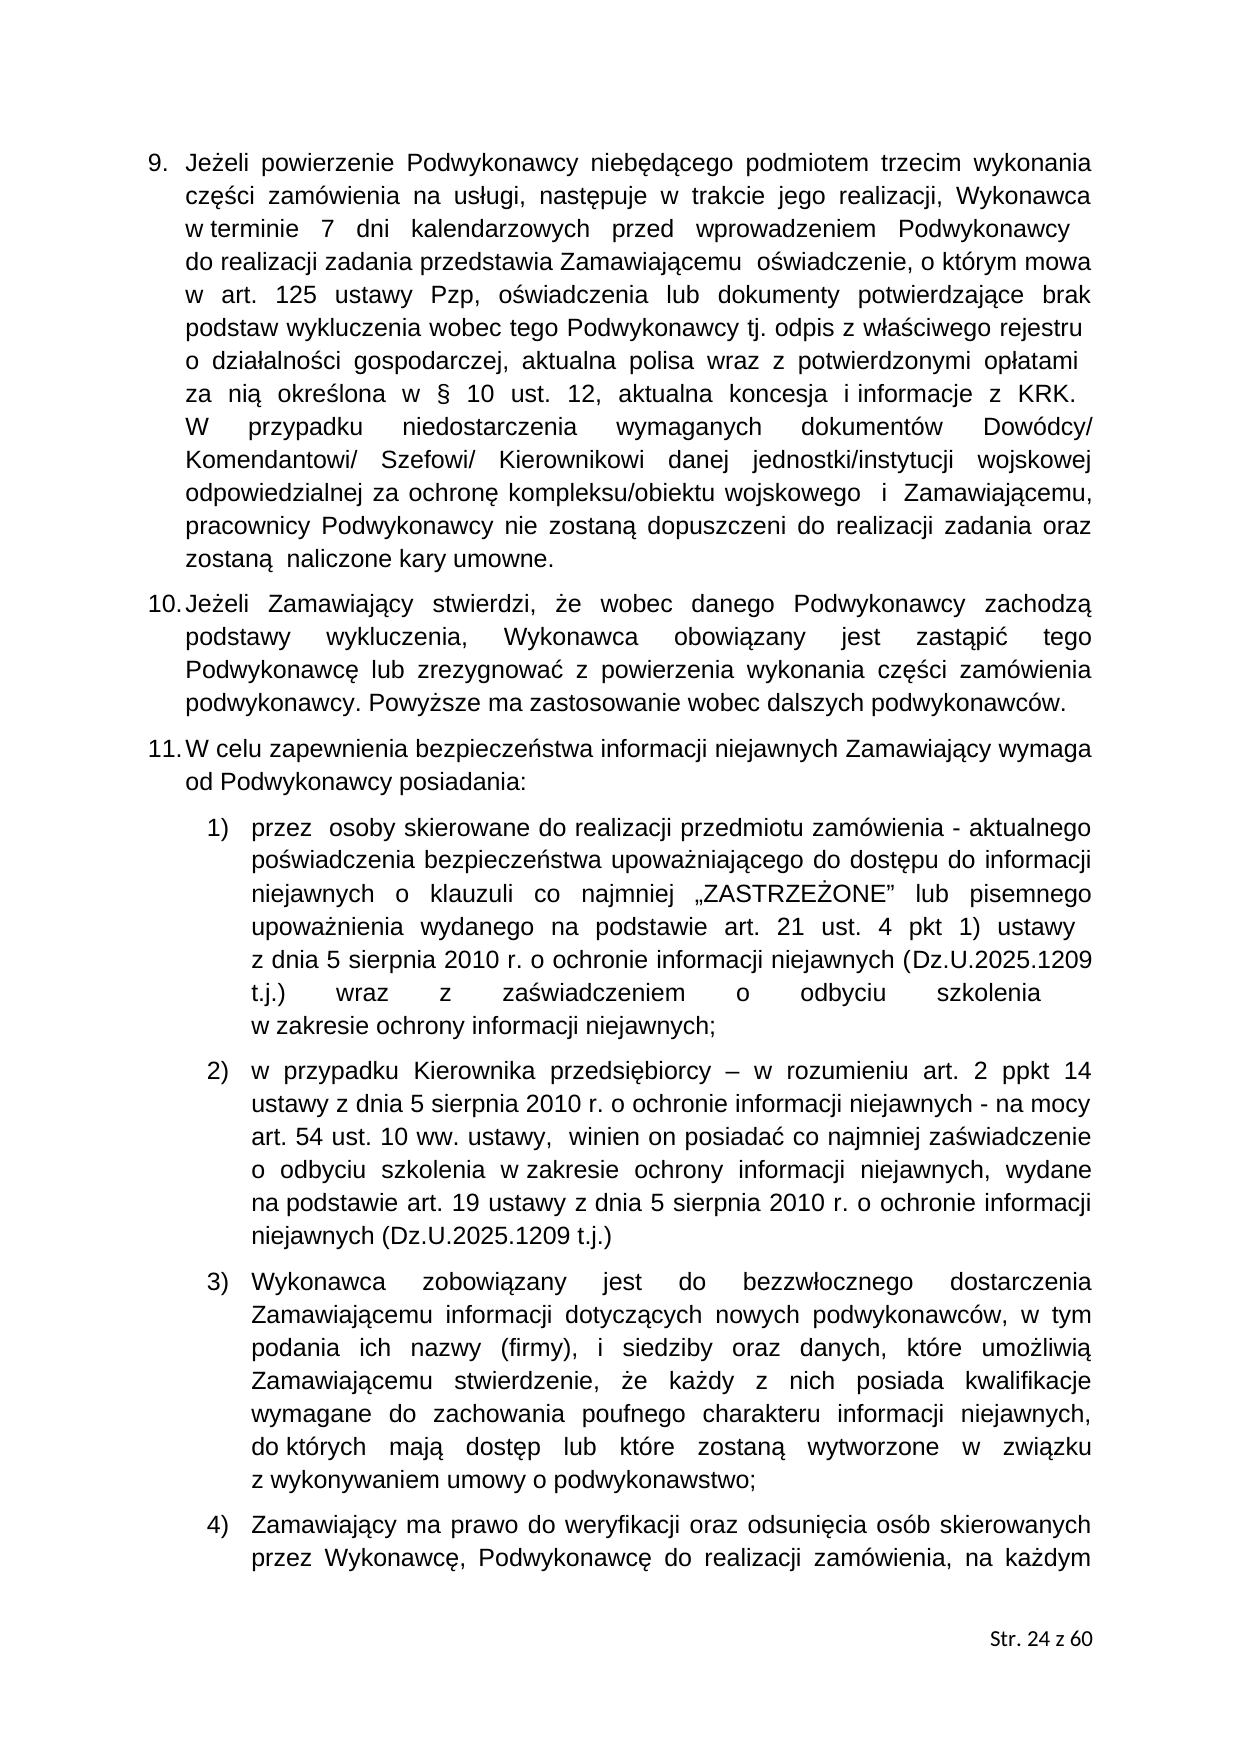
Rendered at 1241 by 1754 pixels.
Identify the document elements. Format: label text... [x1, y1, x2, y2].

list przez osoby skierowane do realizacji przedmiotu zamówienia - aktualnego poświadczenia bezpieczeństwa upoważniającego do dostępu do informacji niejawnych o klauzuli co najmniej „ZASTRZEŻONE” lub pisemnego upoważnienia wydanego na podstawie art. 21 ust. 4 pkt 1) ustawy z dnia 5 sierpnia 2010 r. o ochronie informacji niejawnych (Dz.U.2025.1209 t.j.) wraz z zaświadczeniem o odbyciu szkolenia w zakresie ochrony informacji niejawnych; [207, 812, 1093, 1039]
list Jeżeli powierzenie Podwykonawcy niebędącego podmiotem trzecim wykonania części zamówienia na usługi, następuje w trakcie jego realizacji, Wykonawca w terminie 7 dni kalendarzowych przed wprowadzeniem Podwykonawcy do realizacji zadania przedstawia Zamawiającemu oświadczenie, o którym mowa w art. 125 ustawy Pzp, oświadczenia lub dokumenty potwierdzające brak podstaw wykluczenia wobec tego Podwykonawcy tj. odpis z właściwego rejestru o działalności gospodarczej, aktualna polisa wraz z potwierdzonymi opłatami za nią określona w § 10 ust. 12, aktualna koncesja i informacje z KRK. W przypadku niedostarczenia wymaganych dokumentów Dowódcy/ Komendantowi/ Szefowi/ Kierownikowi danej jednostki/instytucji wojskowej odpowiedzialnej za ochronę kompleksu/obiektu wojskowego i Zamawiającemu, pracownicy Podwykonawcy nie zostaną dopuszczeni do realizacji zadania oraz zostaną naliczone kary umowne. [148, 148, 1093, 573]
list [207, 1510, 1093, 1572]
list Jeżeli Zamawiający stwierdzi, że wobec danego Podwykonawcy zachodzą podstawy wykluczenia, Wykonawca obowiązany jest zastąpić tego Podwykonawcę lub zrezygnować z powierzenia wykonania części zamówienia podwykonawcy. Powyższe ma zastosowanie wobec dalszych podwykonawców. [148, 589, 1093, 717]
list W celu zapewnienia bezpieczeństwa informacji niejawnych Zamawiający wymaga od Podwykonawcy posiadania: [148, 734, 1093, 796]
list w przypadku Kierownika przedsiębiorcy – w rozumieniu art. 2 ppkt 14 ustawy z dnia 5 sierpnia 2010 r. o ochronie informacji niejawnych - na mocy art. 54 ust. 10 ww. ustawy, winien on posiadać co najmniej zaświadczenie o odbyciu szkolenia w zakresie ochrony informacji niejawnych, wydane na podstawie art. 19 ustawy z dnia 5 sierpnia 2010 r. o ochronie informacji niejawnych (Dz.U.2025.1209 t.j.) [207, 1056, 1093, 1250]
list Wykonawca zobowiązany jest do bezzwłocznego dostarczenia Zamawiającemu informacji dotyczących nowych podwykonawców, w tym podania ich nazwy (firmy), i siedziby oraz danych, które umożliwią Zamawiającemu stwierdzenie, że każdy z nich posiada kwalifikacje wymagane do zachowania poufnego charakteru informacji niejawnych, do których mają dostęp lub które zostaną wytworzone w związku z wykonywaniem umowy o podwykonawstwo; [207, 1267, 1093, 1494]
